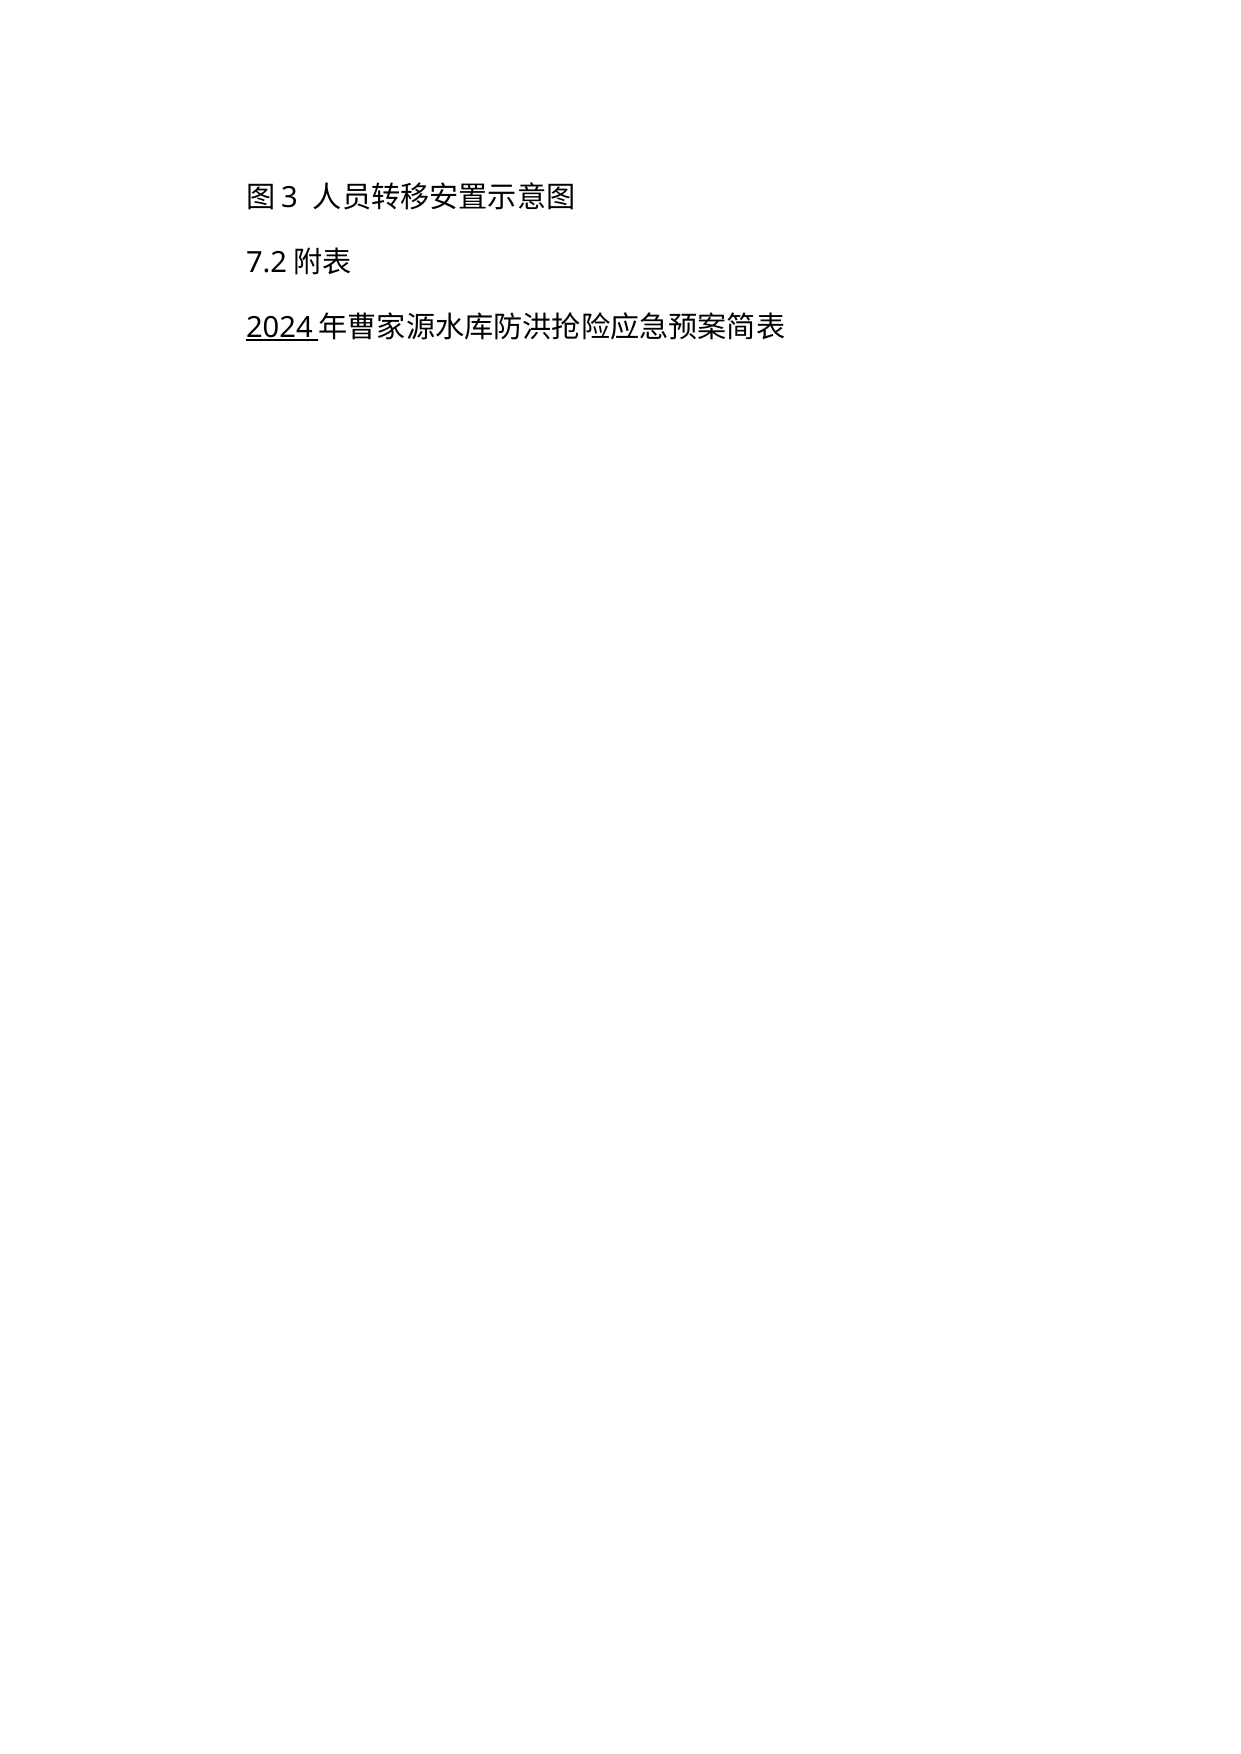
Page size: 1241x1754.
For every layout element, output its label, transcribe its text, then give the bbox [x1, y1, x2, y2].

text 2024年曹家源水库防洪抢险应急预案简表 [187, 292, 1053, 357]
text 7.2附表 [187, 227, 1053, 292]
text 图3 人员转移安置示意图 [187, 162, 1053, 227]
